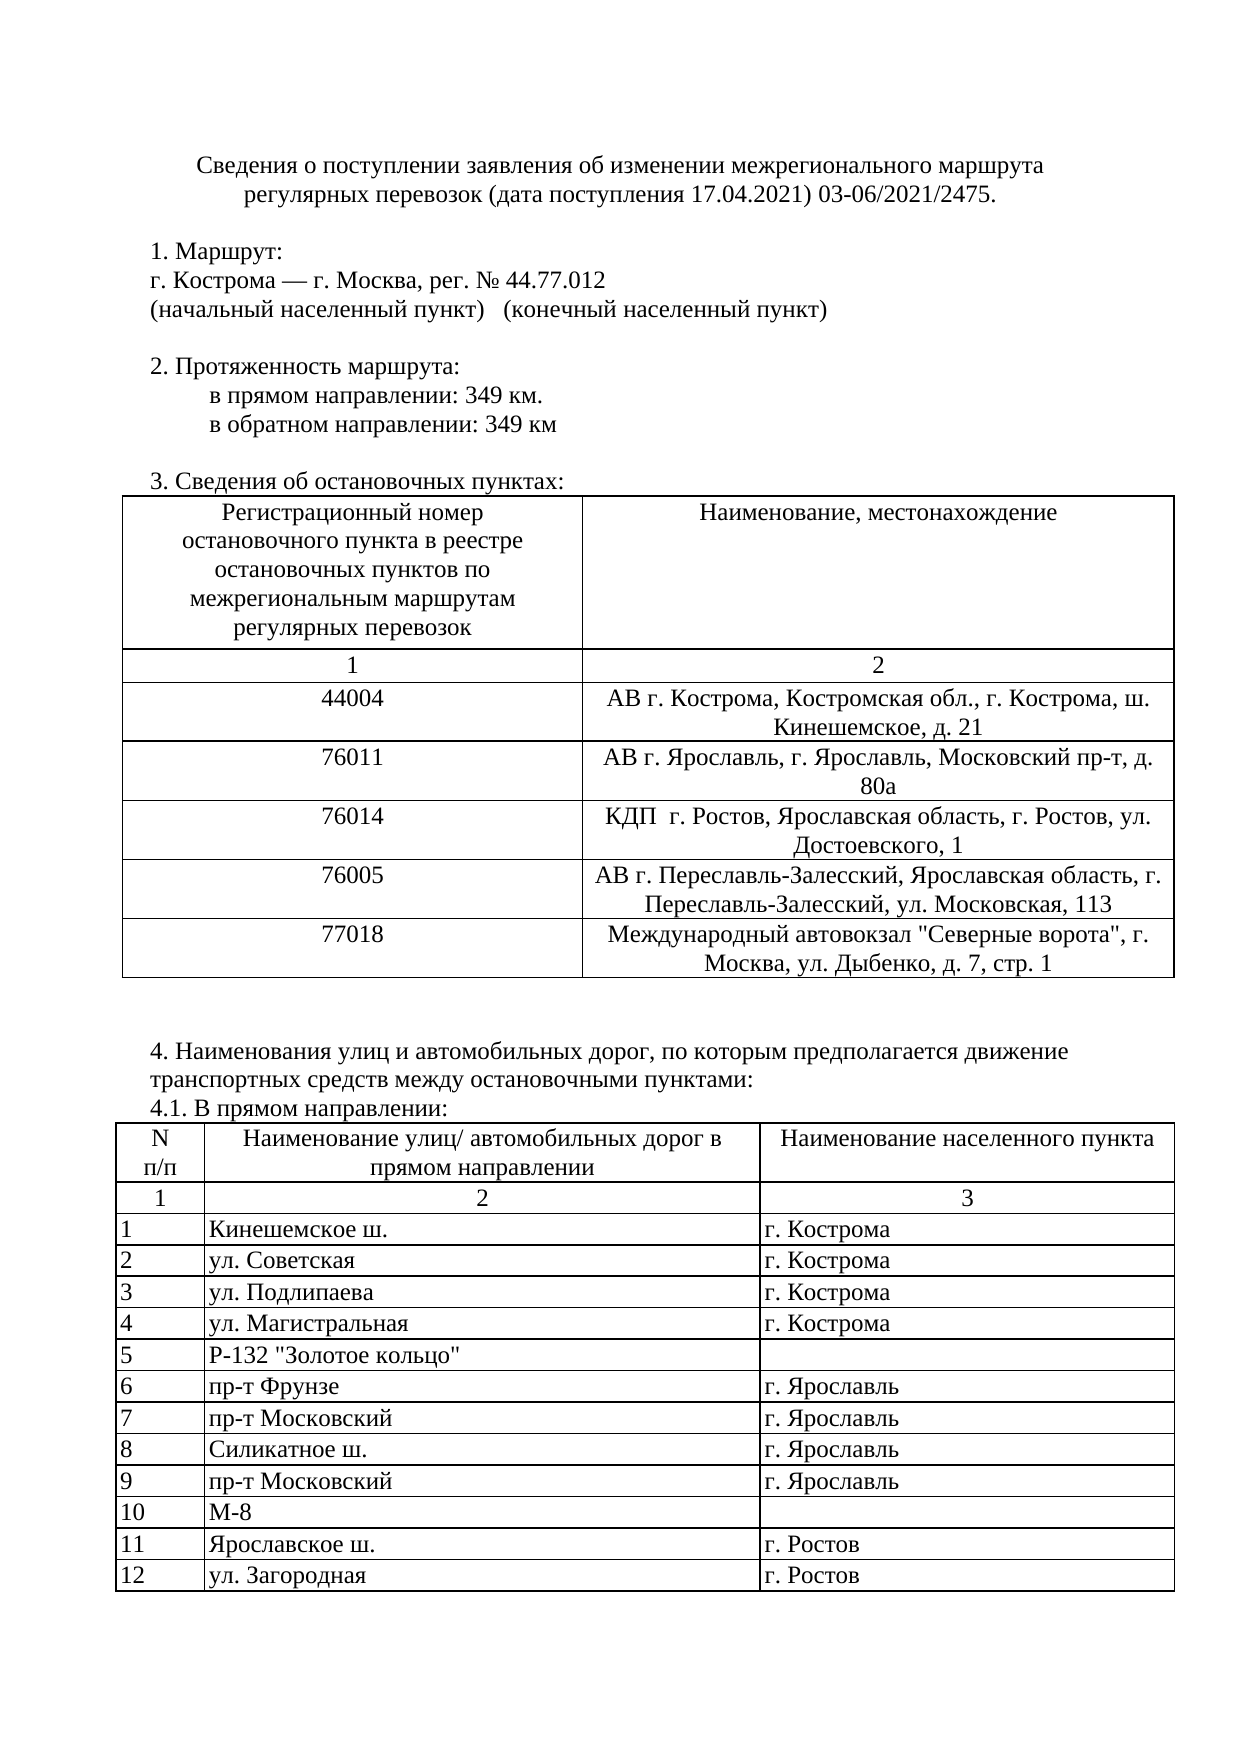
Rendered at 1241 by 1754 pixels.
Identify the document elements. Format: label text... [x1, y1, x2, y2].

table_cell 12 [117, 1560, 204, 1590]
table_cell г. Кострома [761, 1246, 1174, 1275]
table_cell ул. Советская [205, 1246, 759, 1275]
table_cell 7 [117, 1403, 204, 1433]
table_cell КДП г. Ростов, Ярославская область, г. Ростов, ул. Достоевского, 1 [583, 801, 1173, 858]
text 4.1. В прямом направлении: [150, 1093, 1090, 1122]
table_cell г. Кострома [761, 1277, 1174, 1307]
table_cell 76011 [123, 742, 582, 799]
table_cell 8 [117, 1434, 204, 1464]
table_cell Р-132 "Золотое кольцо" [205, 1340, 759, 1370]
table_cell пр-т Московский [205, 1403, 759, 1433]
table_cell г. Ростов [761, 1560, 1174, 1590]
table_cell Международный автовокзал "Северные ворота", г. Москва, ул. Дыбенко, д. 7, стр. 1 [583, 919, 1173, 977]
table_cell г. Ростов [761, 1529, 1174, 1558]
table_cell 11 [117, 1529, 204, 1558]
table_cell 4 [117, 1308, 204, 1338]
table_cell 76014 [123, 801, 582, 858]
table_cell Кинешемское ш. [205, 1214, 759, 1244]
table_cell г. Кострома [761, 1214, 1174, 1244]
table_header Наименование улиц/ автомобильных дорог в прямом направлении [205, 1124, 759, 1181]
text (начальный населенный пункт) (конечный населенный пункт) [150, 294, 1090, 322]
text в обратном направлении: 349 км [150, 409, 1090, 437]
table_cell 10 [117, 1497, 204, 1527]
table_cell пр-т Московский [205, 1466, 759, 1496]
table_cell г. Ярославль [761, 1403, 1174, 1433]
table_cell АВ г. Переславль-Залесский, Ярославская область, г. Переславль-Залесский, ул. Московская, 113 [583, 860, 1173, 918]
table_cell 6 [117, 1371, 204, 1401]
table_header Регистрационный номер остановочного пункта в реестре остановочных пунктов по межрегиональным маршрутам регулярных перевозок [123, 497, 582, 648]
table_cell 44004 [123, 683, 582, 740]
table_cell г. Ярославль [761, 1434, 1174, 1464]
table_cell ул. Магистральная [205, 1308, 759, 1338]
table_header Наименование, местонахождение [583, 497, 1173, 648]
table_header Наименование населенного пункта [761, 1124, 1174, 1181]
table_cell 3 [117, 1277, 204, 1307]
table_cell пр-т Фрунзе [205, 1371, 759, 1401]
table_cell 76005 [123, 860, 582, 918]
table_cell Ярославское ш. [205, 1529, 759, 1558]
table_cell АВ г. Ярославль, г. Ярославль, Московский пр-т, д. 80а [583, 742, 1173, 799]
table_cell 77018 [123, 919, 582, 977]
table_cell 3 [761, 1183, 1174, 1212]
table_cell М-8 [205, 1497, 759, 1527]
table_cell 2 [205, 1183, 759, 1212]
table_cell г. Ярославль [761, 1371, 1174, 1401]
table_cell 1 [123, 650, 582, 681]
table_cell 2 [117, 1246, 204, 1275]
table_cell 1 [117, 1183, 204, 1212]
table_cell ул. Загородная [205, 1560, 759, 1590]
table_cell г. Ярославль [761, 1466, 1174, 1496]
text 2. Протяженность маршрута: [150, 351, 1090, 380]
table_cell Силикатное ш. [205, 1434, 759, 1464]
table_cell 5 [117, 1340, 204, 1370]
text 1. Маршрут: [150, 236, 1090, 265]
text г. Кострома — г. Москва, рег. № 44.77.012 [150, 265, 1090, 294]
table_cell 2 [583, 650, 1173, 681]
text Сведения о поступлении заявления об изменении межрегионального маршрута регулярных перевозок (дата поступления 17.04.2021) 03-06/2021/2475. [150, 150, 1090, 207]
text 4. Наименования улиц и автомобильных дорог, по которым предполагается движение транспортных средств между остановочными пунктами: [150, 1036, 1090, 1093]
text в прямом направлении: 349 км. [150, 380, 1090, 409]
table_cell г. Кострома [761, 1308, 1174, 1338]
table_cell [761, 1497, 1174, 1527]
table_header N п/п [117, 1124, 204, 1181]
table_cell 9 [117, 1466, 204, 1496]
table_cell [761, 1340, 1174, 1370]
table_cell 1 [117, 1214, 204, 1244]
table_cell ул. Подлипаева [205, 1277, 759, 1307]
text 3. Сведения об остановочных пунктах: [150, 466, 1090, 495]
table_cell АВ г. Кострома, Костромская обл., г. Кострома, ш. Кинешемское, д. 21 [583, 683, 1173, 740]
